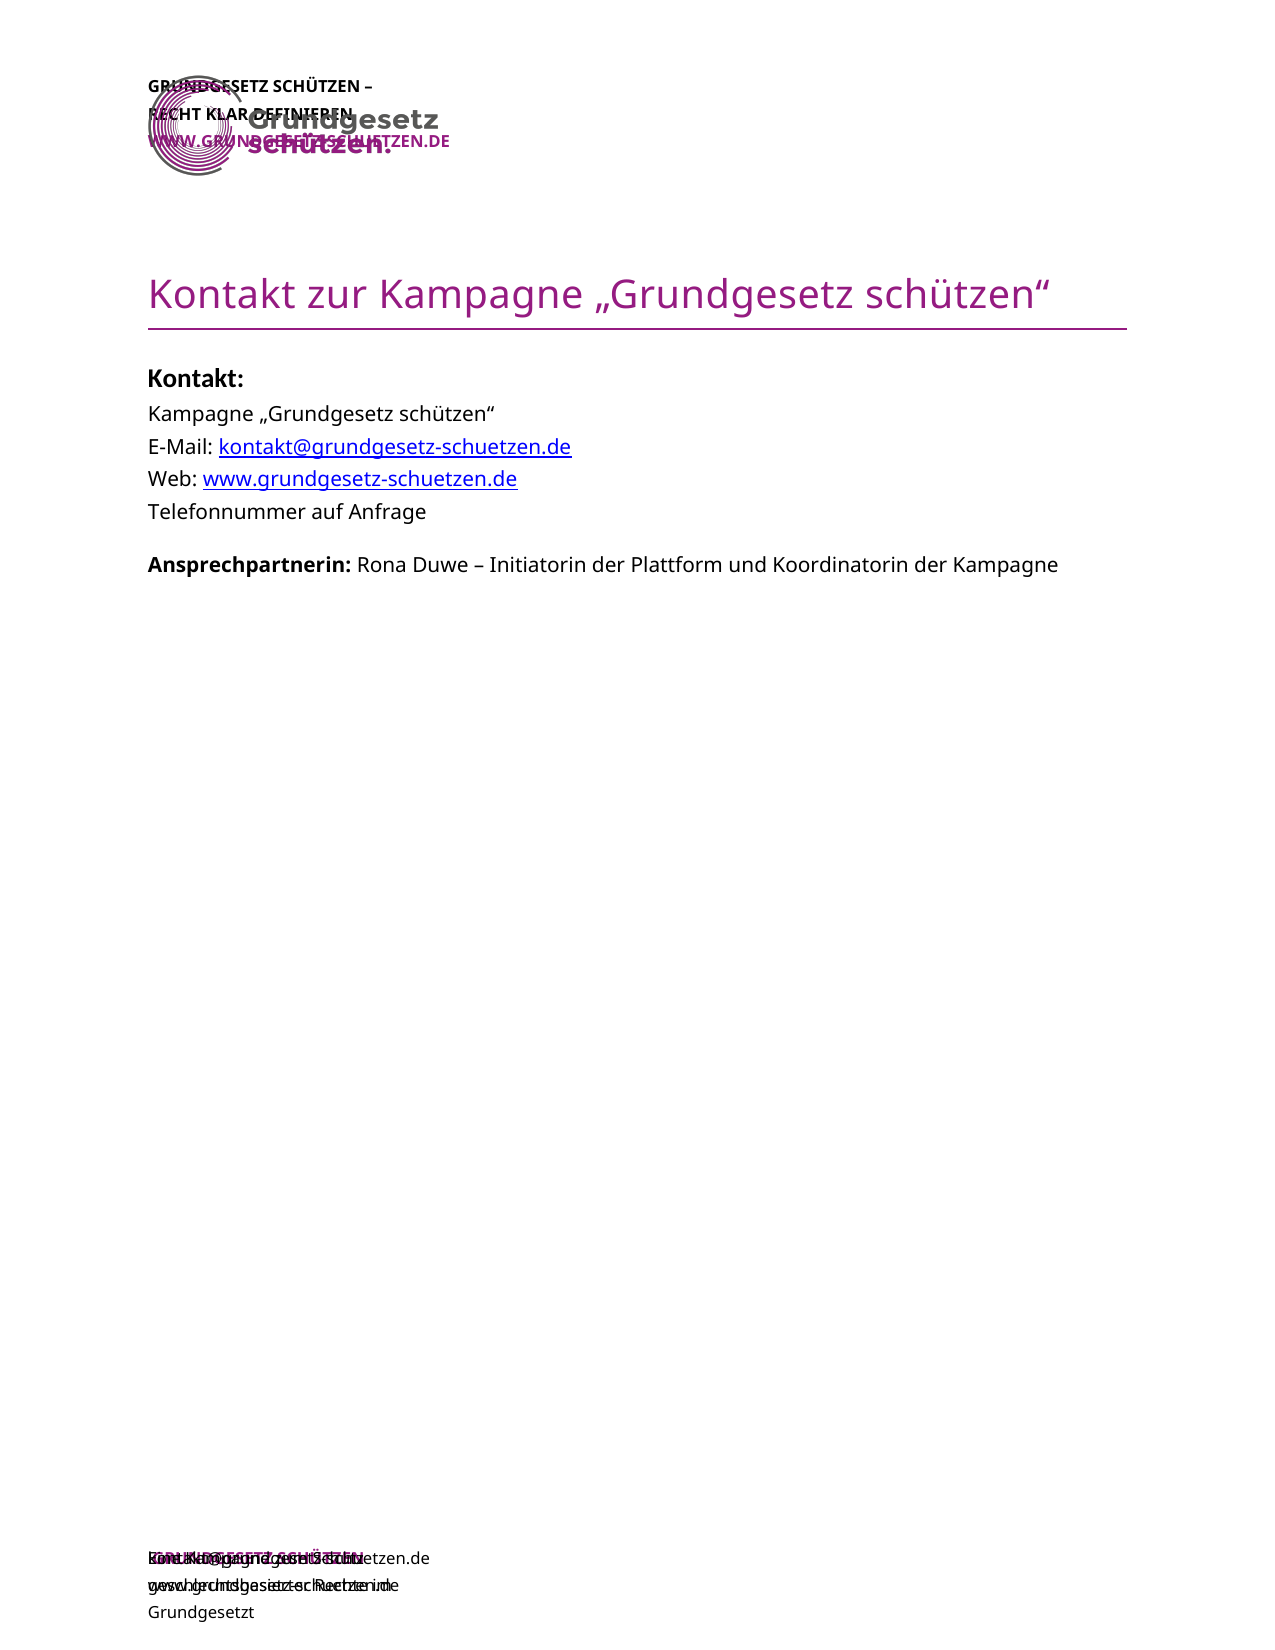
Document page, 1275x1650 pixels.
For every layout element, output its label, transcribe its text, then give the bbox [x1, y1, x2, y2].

picture [147, 75, 441, 178]
text Ansprechpartnerin: Rona Duwe – Initiatorin der Plattform und Koordinatorin der Kampagne [148, 551, 1127, 579]
subtitle Kontakt: [148, 361, 1127, 394]
text Kampagne „Grundgesetz schützen“ E-Mail: kontakt@grundgesetz-schuetzen.de Web: www.grundgesetz-schuetzen.de Telefonnummer auf Anfrage [148, 399, 1127, 526]
title Kontakt zur Kampagne „Grundgesetz schützen“ [148, 266, 1127, 328]
